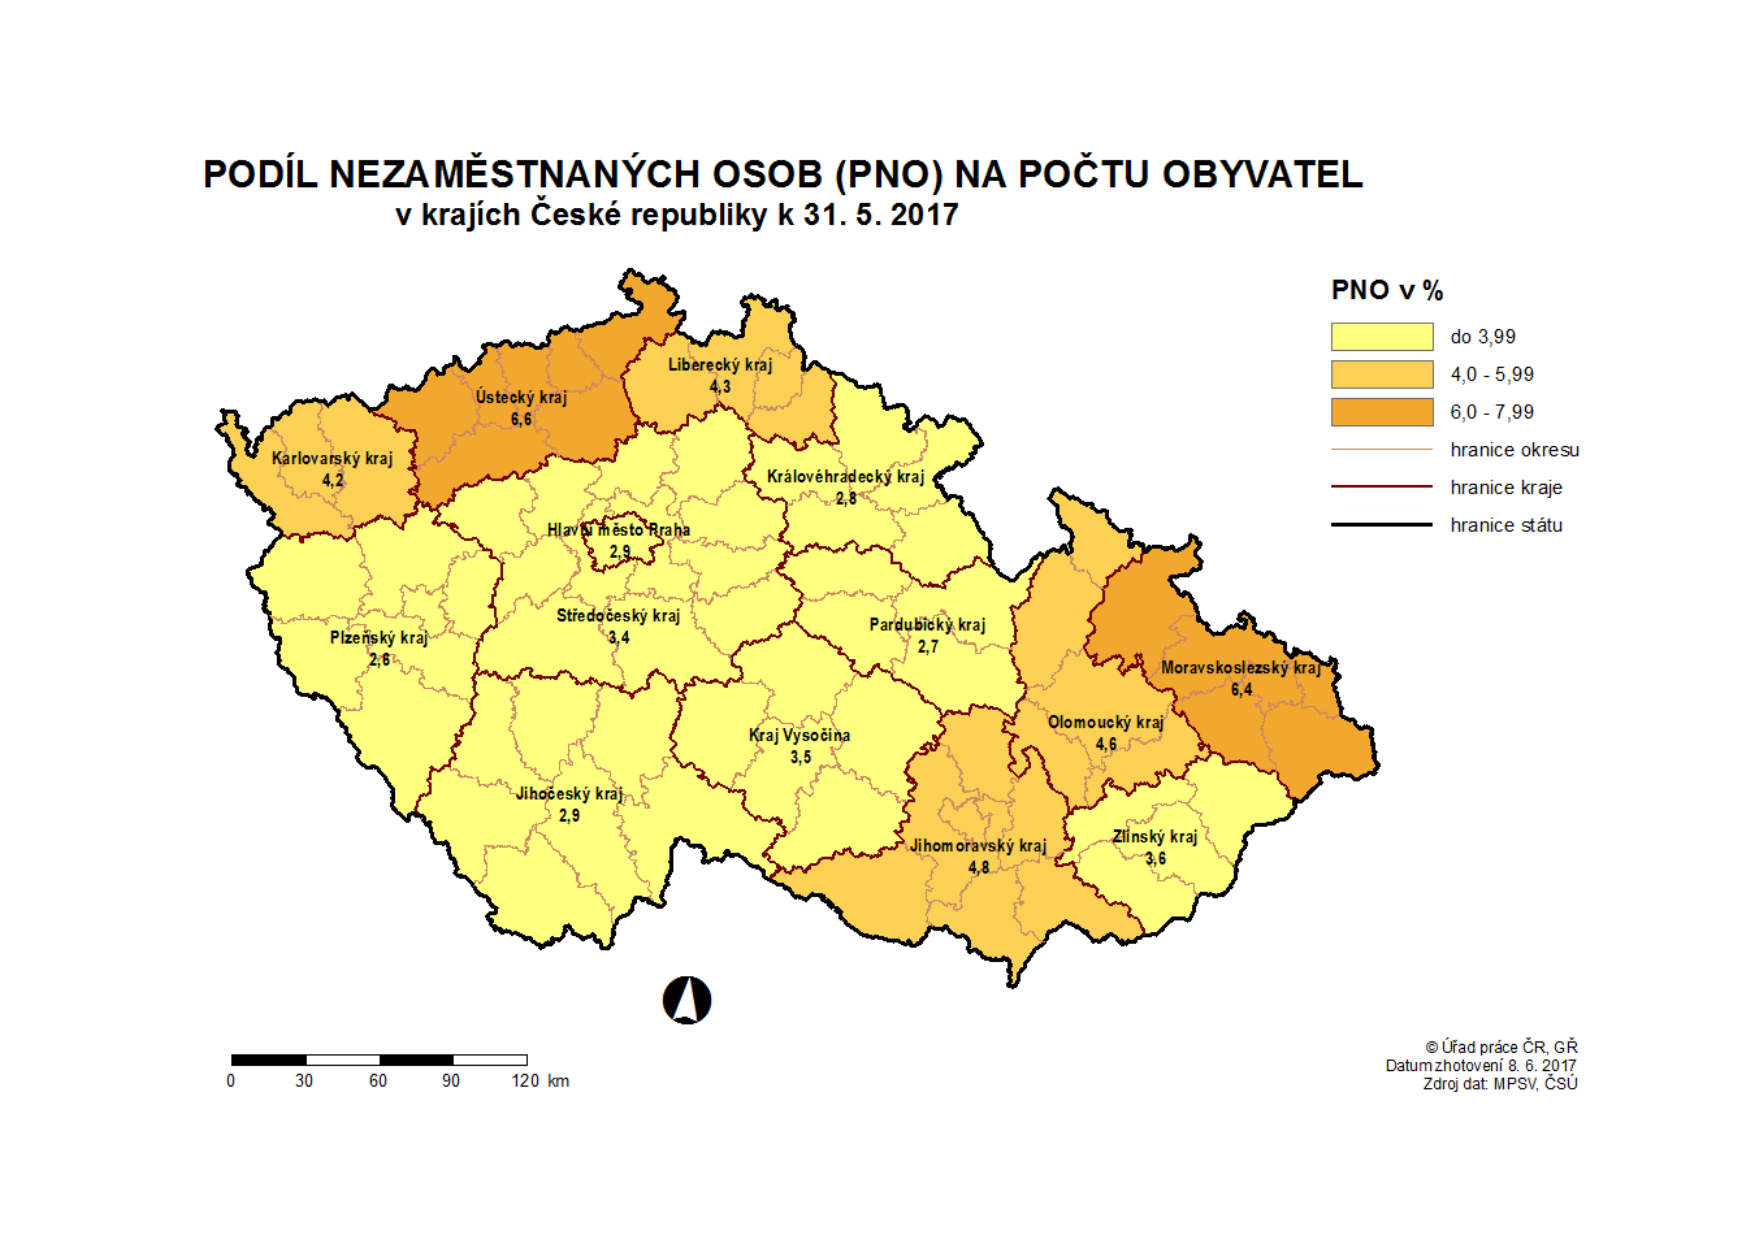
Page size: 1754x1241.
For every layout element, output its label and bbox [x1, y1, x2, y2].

picture [147, 103, 1607, 1135]
